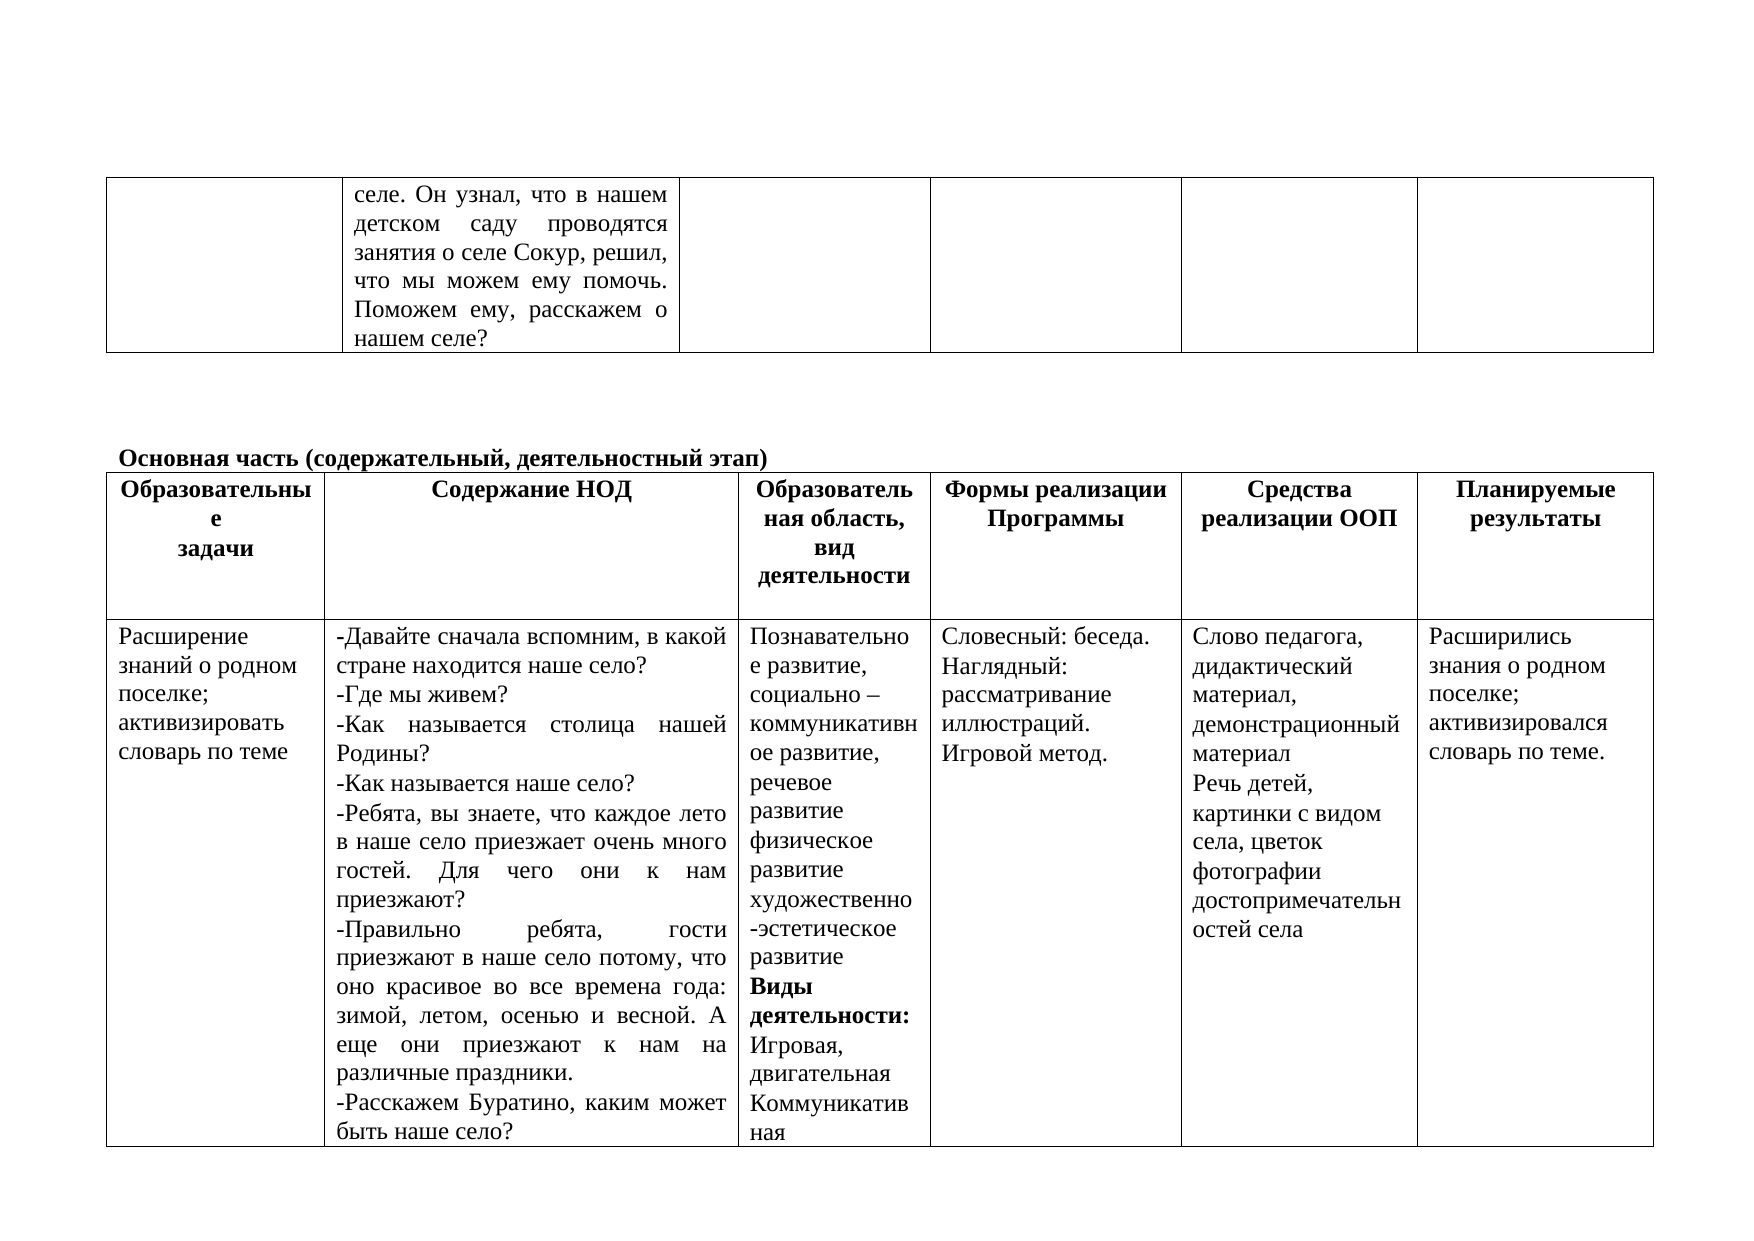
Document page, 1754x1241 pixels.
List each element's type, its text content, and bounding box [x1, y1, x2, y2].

table_header Образовательная область, вид деятельности [739, 473, 930, 619]
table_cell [931, 620, 1181, 1146]
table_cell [325, 620, 738, 1146]
table_header Планируемые результаты [1418, 473, 1653, 619]
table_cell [1418, 620, 1653, 1146]
text Основная часть (содержательный, деятельностный этап) [118, 443, 1636, 472]
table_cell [680, 178, 930, 352]
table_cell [1182, 178, 1417, 352]
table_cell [1418, 178, 1653, 352]
table_header Содержание НОД [325, 473, 738, 619]
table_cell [107, 620, 324, 1146]
table_header Формы реализации Программы [931, 473, 1181, 619]
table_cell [343, 178, 679, 352]
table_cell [931, 178, 1181, 352]
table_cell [739, 620, 930, 1146]
table_header Образовательные задачи [107, 473, 324, 619]
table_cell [1182, 620, 1417, 1146]
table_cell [107, 178, 342, 352]
table_header Средства реализации ООП [1182, 473, 1417, 619]
